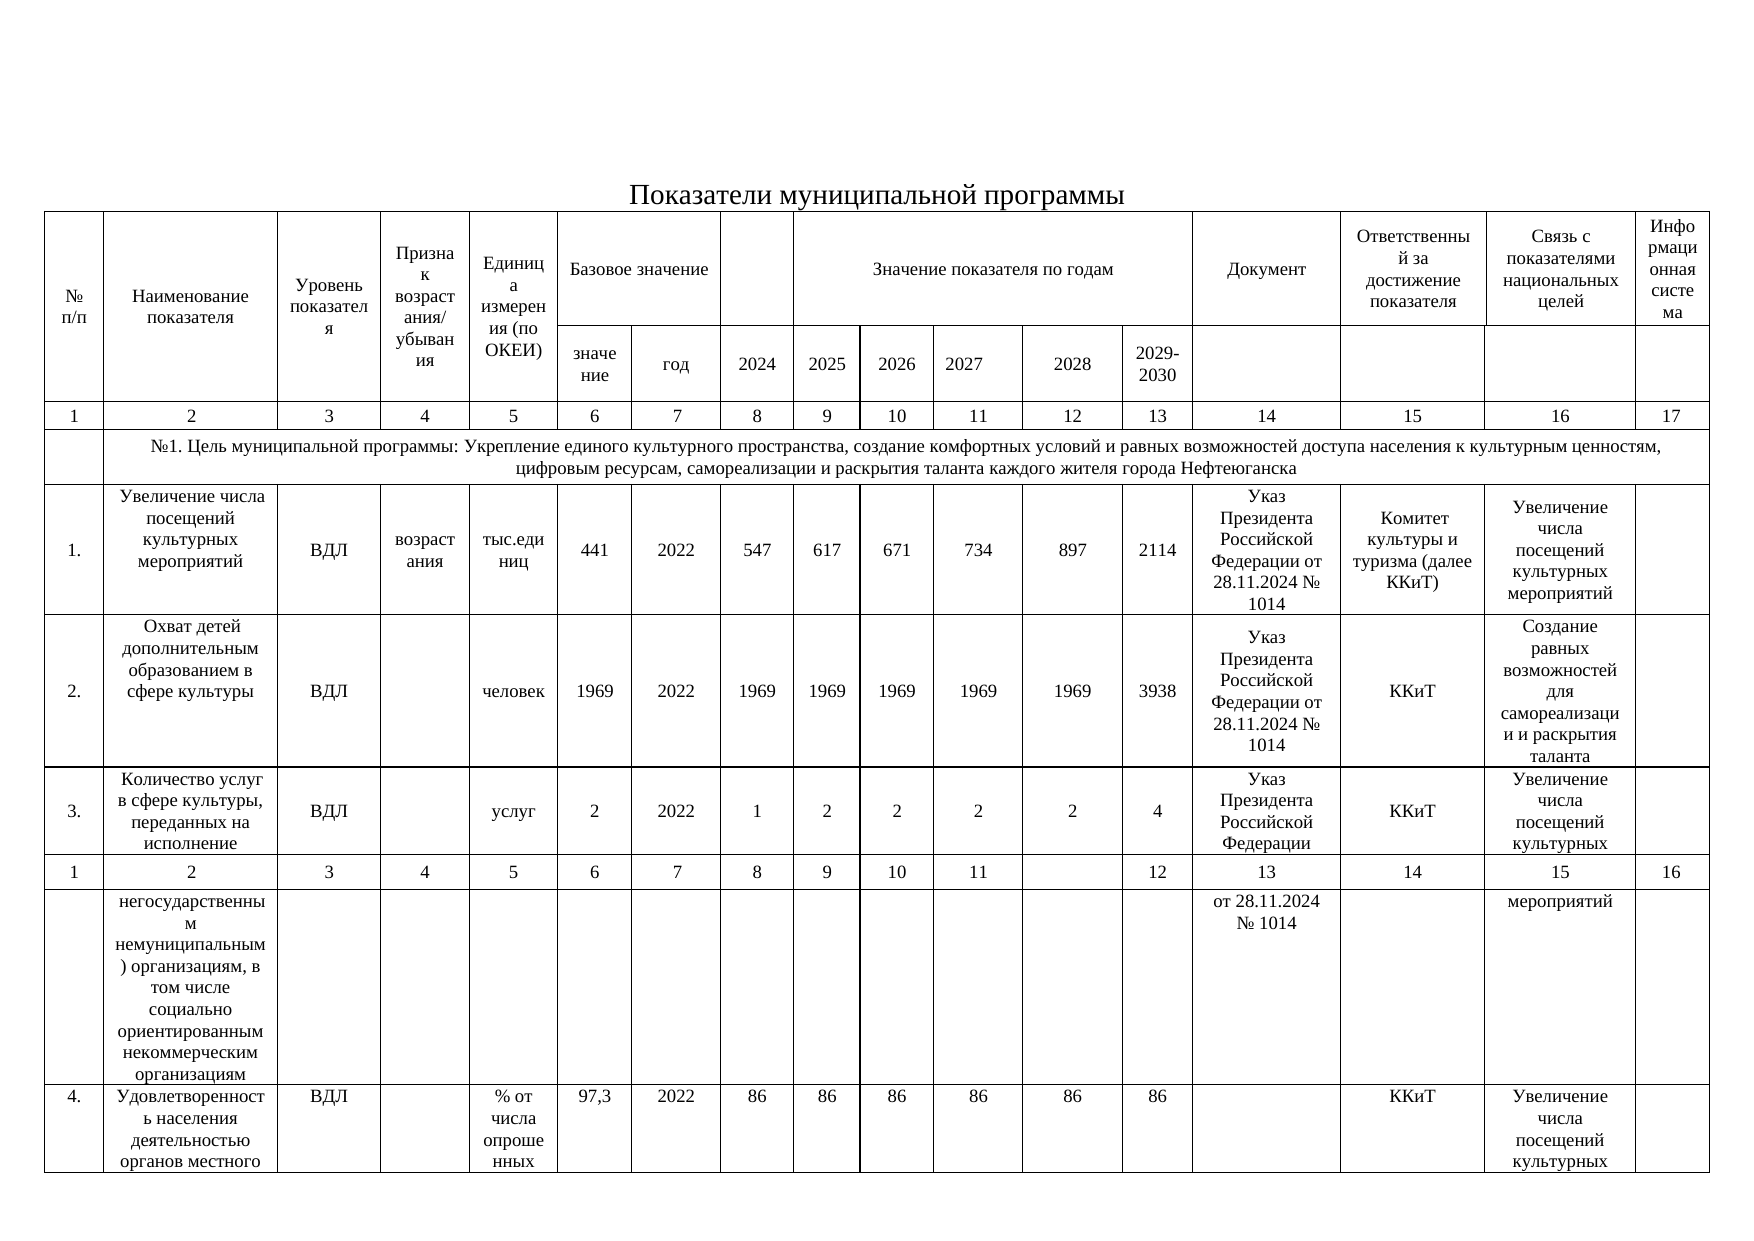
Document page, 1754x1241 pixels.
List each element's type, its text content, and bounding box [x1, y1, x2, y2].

table_cell [1636, 1085, 1709, 1172]
table_cell 2 [934, 768, 1022, 854]
table_cell мероприятий [1485, 890, 1635, 1084]
table_cell 2 [104, 402, 277, 429]
table_cell 86 [861, 1085, 933, 1172]
table_cell №1. Цель муниципальной программы: Укрепление единого культурного пространства, создание комфортных условий и равных возможностей доступа населения к культурным ценностям, цифровым ресурсам, самореализации и раскрытия таланта каждого жителя города Нефтеюганска [104, 430, 1709, 484]
table_header Признак возрастания/ убывания [381, 212, 469, 401]
table_cell [1193, 326, 1340, 401]
table_cell [1341, 326, 1484, 401]
text Показатели муниципальной программы [118, 177, 1636, 211]
table_cell ВДЛ [278, 485, 380, 614]
table_cell [1636, 615, 1709, 766]
table_cell ВДЛ [278, 615, 380, 766]
table_cell 2027 [934, 326, 1022, 401]
table_cell 2 [558, 768, 631, 854]
table_cell 734 [934, 485, 1022, 614]
table_cell 10 [861, 402, 933, 429]
table_cell значение [558, 326, 631, 401]
table_cell 13 [1123, 402, 1192, 429]
table_cell ВДЛ [278, 1085, 380, 1172]
table_cell 1 [721, 768, 793, 854]
table_cell [861, 890, 933, 1084]
table_cell 1969 [558, 615, 631, 766]
table_cell 7 [632, 855, 720, 889]
table_cell 9 [794, 402, 859, 429]
table_cell 3. [45, 768, 103, 854]
table_cell Создание равных возможностей для самореализации и раскрытия таланта [1485, 615, 1635, 766]
table_cell 2028 [1023, 326, 1122, 401]
table_cell 1969 [1023, 615, 1122, 766]
table_cell [1341, 890, 1484, 1084]
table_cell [470, 1085, 557, 1172]
table_cell Увеличение числа посещений культурных мероприятий [1485, 485, 1635, 614]
table_header Единица измерения (по ОКЕИ) [470, 212, 557, 401]
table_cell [1485, 1085, 1635, 1172]
table_cell 2022 [632, 615, 720, 766]
table_cell 16 [1485, 402, 1635, 429]
table_cell 4 [1123, 768, 1192, 854]
table_cell 4 [381, 402, 469, 429]
table_cell 1969 [861, 615, 933, 766]
table_cell [470, 890, 557, 1084]
table_header Информационная система [1636, 212, 1709, 325]
table_cell [45, 430, 103, 484]
table_cell человек [470, 615, 557, 766]
table_cell 3 [278, 855, 380, 889]
table_cell 86 [1023, 1085, 1122, 1172]
table_cell от 28.11.2024 № 1014 [1193, 890, 1340, 1084]
table_cell 86 [1123, 1085, 1192, 1172]
table_cell Комитет культуры и туризма (далее ККиТ) [1341, 485, 1484, 614]
table_cell 17 [1636, 402, 1709, 429]
table_cell услуг [470, 768, 557, 854]
table_cell 14 [1341, 855, 1484, 889]
table_cell 16 [1636, 855, 1709, 889]
table_cell 13 [1193, 855, 1340, 889]
table_cell 4 [381, 855, 469, 889]
table_cell 15 [1341, 402, 1484, 429]
table_cell 9 [794, 855, 859, 889]
table_header Значение показателя по годам [794, 212, 1192, 325]
table_cell 2026 [861, 326, 933, 401]
table_cell [278, 890, 380, 1084]
table_cell [1636, 326, 1709, 401]
table_header № п/п [45, 212, 103, 401]
table_cell [1485, 326, 1635, 401]
table_cell тыс.единиц [470, 485, 557, 614]
table_cell Указ Президента Российской Федерации от 28.11.2024 № 1014 [1193, 615, 1340, 766]
table_cell [934, 890, 1022, 1084]
table_cell возрастания [381, 485, 469, 614]
table_cell [1636, 485, 1709, 614]
table_cell ККиТ [1341, 768, 1484, 854]
table_cell 12 [1123, 855, 1192, 889]
table_cell 14 [1193, 402, 1340, 429]
table_cell 897 [1023, 485, 1122, 614]
table_cell 547 [721, 485, 793, 614]
table_cell 2029-2030 [1123, 326, 1192, 401]
table_cell 2024 [721, 326, 793, 401]
table_cell 6 [558, 855, 631, 889]
table_cell 1 [45, 402, 103, 429]
table_cell Увеличение числа посещений культурных мероприятий [104, 485, 277, 614]
table_cell 8 [721, 855, 793, 889]
table_cell 2022 [632, 485, 720, 614]
table_cell [1023, 890, 1122, 1084]
table_cell негосударственным немуниципальным) организациям, в том числе социально ориентированным некоммерческим организациям [104, 890, 277, 1084]
table_cell 86 [794, 1085, 859, 1172]
table_cell [1123, 890, 1192, 1084]
table_cell ККиТ [1341, 1085, 1484, 1172]
table_cell [1636, 768, 1709, 854]
table_cell 1969 [721, 615, 793, 766]
table_cell 3938 [1123, 615, 1192, 766]
table_cell 8 [721, 402, 793, 429]
table_cell 441 [558, 485, 631, 614]
table_cell [381, 890, 469, 1084]
table_cell [45, 890, 103, 1084]
table_cell 2 [1023, 768, 1122, 854]
table_cell 2. [45, 615, 103, 766]
table_header Наименование показателя [104, 212, 277, 401]
table_cell [1193, 1085, 1340, 1172]
table_cell Охват детей дополнительным образованием в сфере культуры [104, 615, 277, 766]
table_cell [381, 768, 469, 854]
table_cell 1969 [794, 615, 859, 766]
table_cell 12 [1023, 402, 1122, 429]
table_cell 1. [45, 485, 103, 614]
table_cell 5 [470, 402, 557, 429]
table_cell 4. [45, 1085, 103, 1172]
table_header Базовое значение [558, 212, 720, 325]
table_header Ответственный за достижение показателя [1341, 212, 1486, 325]
table_cell [381, 1085, 469, 1172]
table_cell год [632, 326, 720, 401]
table_cell Указ Президента Российской Федерации от 28.11.2024 № 1014 [1193, 485, 1340, 614]
table_cell [794, 890, 859, 1084]
table_cell 15 [1485, 855, 1635, 889]
table_cell [1023, 855, 1122, 889]
table_cell 617 [794, 485, 859, 614]
table_cell 1969 [934, 615, 1022, 766]
table_cell 11 [934, 402, 1022, 429]
table_cell 1 [45, 855, 103, 889]
table_cell [632, 890, 720, 1084]
table_cell 5 [470, 855, 557, 889]
table_cell 86 [934, 1085, 1022, 1172]
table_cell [104, 1085, 277, 1172]
table_cell 11 [934, 855, 1022, 889]
table_cell 2022 [632, 1085, 720, 1172]
table_cell Увеличение числа посещений культурных [1485, 768, 1635, 854]
table_cell 2 [794, 768, 859, 854]
table_cell 671 [861, 485, 933, 614]
table_cell 2022 [632, 768, 720, 854]
table_cell 3 [278, 402, 380, 429]
table_cell ККиТ [1341, 615, 1484, 766]
table_header [721, 212, 793, 325]
table_header Уровень показателя [278, 212, 380, 401]
table_cell [1636, 890, 1709, 1084]
table_cell Количество услуг в сфере культуры, переданных на исполнение [104, 768, 277, 854]
table_cell Указ Президента Российской Федерации [1286, 768, 1340, 854]
table_cell 2025 [794, 326, 859, 401]
table_cell 86 [721, 1085, 793, 1172]
table_cell 2 [104, 855, 277, 889]
table_cell 6 [558, 402, 631, 429]
table_cell 10 [861, 855, 933, 889]
table_cell 2114 [1123, 485, 1192, 614]
table_cell [721, 890, 793, 1084]
table_cell [381, 615, 469, 766]
table_header Документ [1193, 212, 1340, 325]
table_cell Указ Президента Российской Федерации [1193, 768, 1248, 854]
table_cell ВДЛ [278, 768, 380, 854]
table_cell [558, 890, 631, 1084]
table_header Связь с показателями национальных целей [1487, 212, 1635, 325]
table_cell 97,3 [558, 1085, 631, 1172]
table_cell 7 [632, 402, 720, 429]
table_cell 2 [861, 768, 933, 854]
